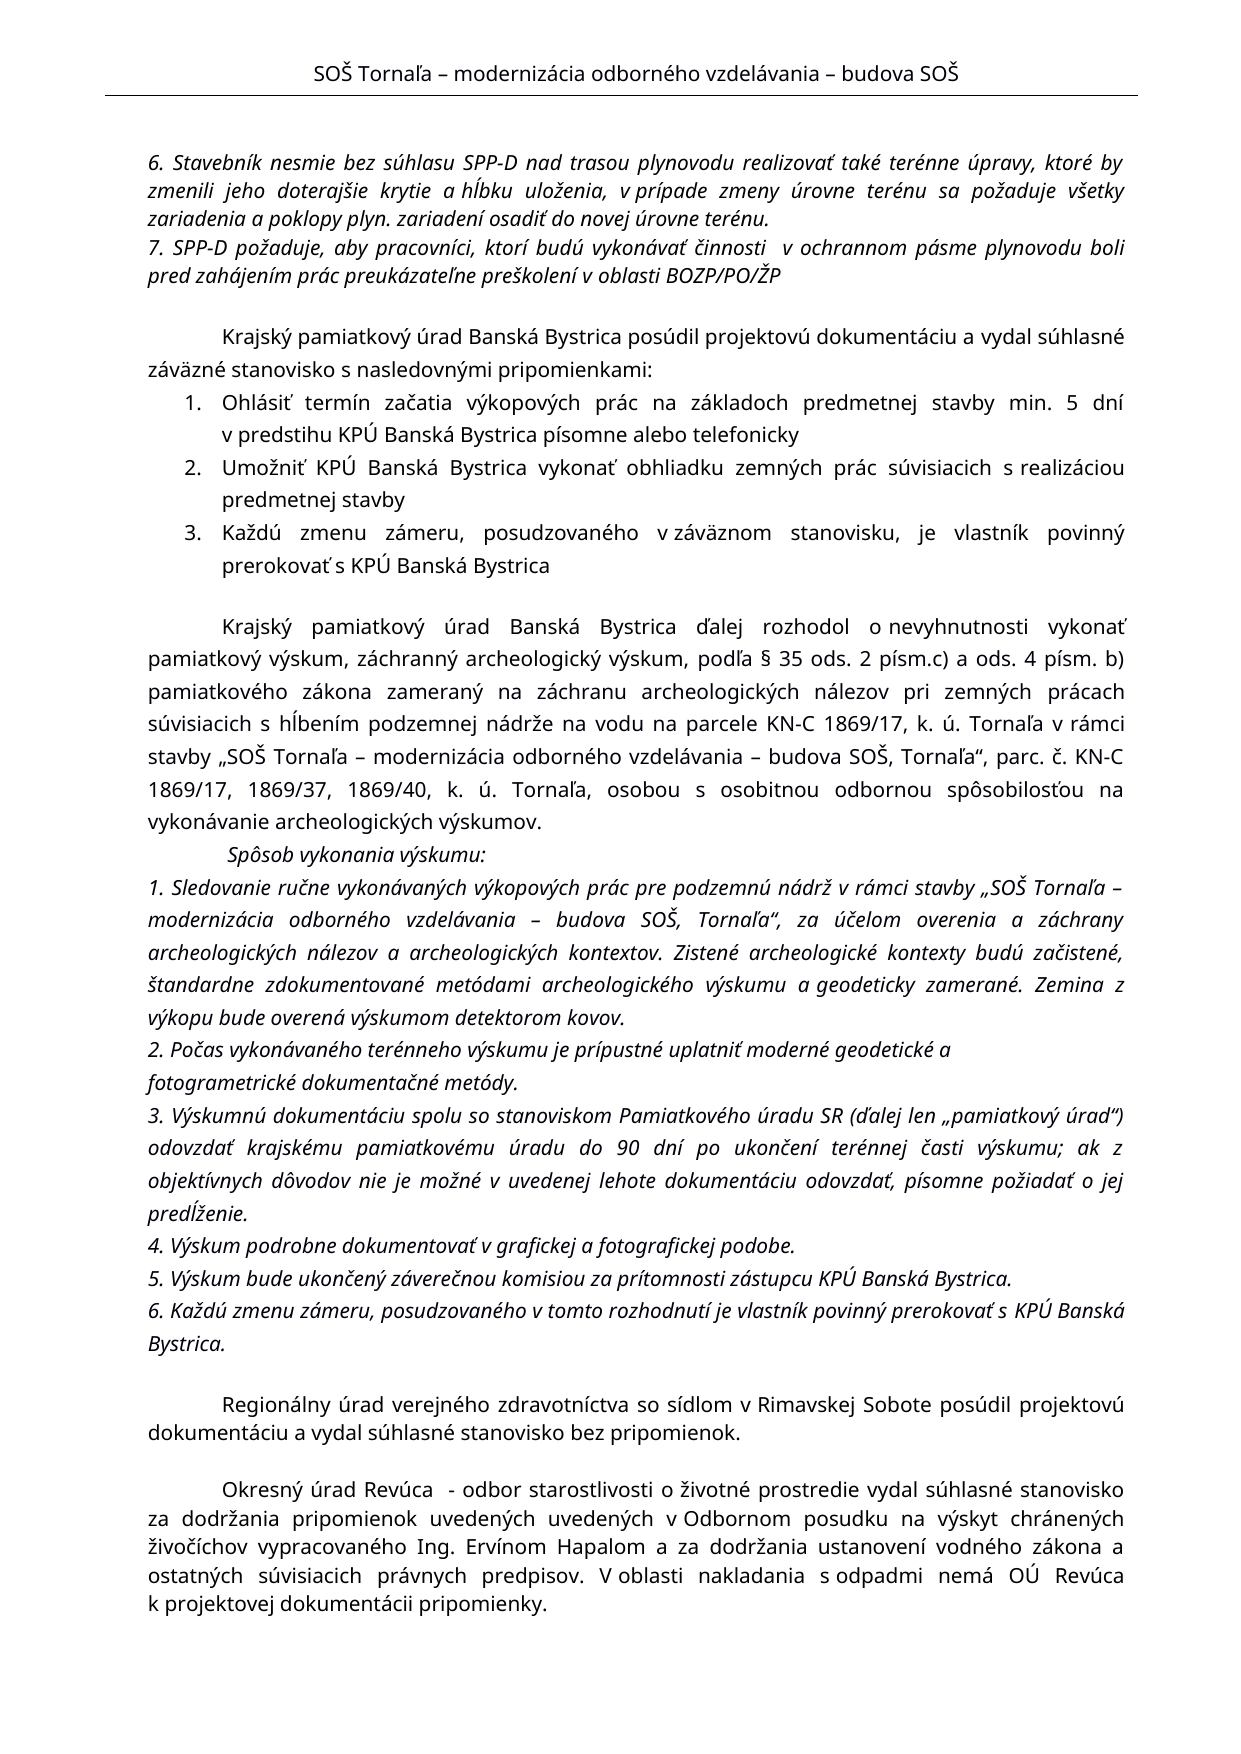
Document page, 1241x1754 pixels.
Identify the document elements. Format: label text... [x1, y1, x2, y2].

text 1. Sledovanie ručne vykonávaných výkopových prác pre podzemnú nádrž v rámci stavby „SOŠ Tornaľa – modernizácia odborného vzdelávania – budova SOŠ, Tornaľa“, za účelom overenia a záchrany archeologických nálezov a archeologických kontextov. Zistené archeologické kontexty budú začistené, štandardne zdokumentované metódami archeologického výskumu a geodeticky zamerané. Zemina z výkopu bude overená výskumom detektorom kovov. [148, 873, 1125, 1031]
text Regionálny úrad verejného zdravotníctva so sídlom v Rimavskej Sobote posúdil projektovú dokumentáciu a vydal súhlasné stanovisko bez pripomienok. [148, 1390, 1125, 1447]
list Každú zmenu zámeru, posudzovaného v záväznom stanovisku, je vlastník povinný prerokovať s KPÚ Banská Bystrica [184, 518, 1125, 579]
text Okresný úrad Revúca - odbor starostlivosti o životné prostredie vydal súhlasné stanovisko za dodržania pripomienok uvedených uvedených v Odbornom posudku na výskyt chránených živočíchov vypracovaného Ing. Ervínom Hapalom a za dodržania ustanovení vodného zákona a ostatných súvisiacich právnych predpisov. V oblasti nakladania s odpadmi nemá OÚ Revúca k projektovej dokumentácii pripomienky. [148, 1475, 1125, 1618]
text 6. Stavebník nesmie bez súhlasu SPP-D nad trasou plynovodu realizovať také terénne úpravy, ktoré by zmenili jeho doterajšie krytie a hĺbku uloženia, v prípade zmeny úrovne terénu sa požaduje všetky zariadenia a poklopy plyn. zariadení osadiť do novej úrovne terénu. [148, 148, 1125, 233]
text 7. SPP-D požaduje, aby pracovníci, ktorí budú vykonávať činnosti v ochrannom pásme plynovodu boli pred zahájením prác preukázateľne preškolení v oblasti BOZP/PO/ŽP [148, 233, 1125, 290]
text Krajský pamiatkový úrad Banská Bystrica ďalej rozhodol o nevyhnutnosti vykonať pamiatkový výskum, záchranný archeologický výskum, podľa § 35 ods. 2 písm.c) a ods. 4 písm. b) pamiatkového zákona zameraný na záchranu archeologických nálezov pri zemných prácach súvisiacich s hĺbením podzemnej nádrže na vodu na parcele KN-C 1869/17, k. ú. Tornaľa v rámci stavby „SOŠ Tornaľa – modernizácia odborného vzdelávania – budova SOŠ, Tornaľa“, parc. č. KN-C 1869/17, 1869/37, 1869/40, k. ú. Tornaľa, osobou s osobitnou odbornou spôsobilosťou na vykonávanie archeologických výskumov. [148, 612, 1125, 836]
list Umožniť KPÚ Banská Bystrica vykonať obhliadku zemných prác súvisiacich s realizáciou predmetnej stavby [184, 453, 1125, 514]
text 3. Výskumnú dokumentáciu spolu so stanoviskom Pamiatkového úradu SR (ďalej len „pamiatkový úrad“) odovzdať krajskému pamiatkovému úradu do 90 dní po ukončení terénnej časti výskumu; ak z objektívnych dôvodov nie je možné v uvedenej lehote dokumentáciu odovzdať, písomne požiadať o jej predĺženie. [148, 1101, 1125, 1227]
text fotogrametrické dokumentačné metódy. [148, 1068, 1125, 1097]
list Ohlásiť termín začatia výkopových prác na základoch predmetnej stavby min. 5 dní v predstihu KPÚ Banská Bystrica písomne alebo telefonicky [184, 388, 1125, 449]
text 2. Počas vykonávaného terénneho výskumu je prípustné uplatniť moderné geodetické a [148, 1036, 1125, 1064]
text Krajský pamiatkový úrad Banská Bystrica posúdil projektovú dokumentáciu a vydal súhlasné záväzné stanovisko s nasledovnými pripomienkami: [148, 322, 1125, 383]
text 4. Výskum podrobne dokumentovať v grafickej a fotografickej podobe. [148, 1231, 1125, 1260]
text Spôsob vykonania výskumu: [148, 840, 1125, 868]
text 5. Výskum bude ukončený záverečnou komisiou za prítomnosti zástupcu KPÚ Banská Bystrica. [148, 1264, 1125, 1292]
text 6. Každú zmenu zámeru, posudzovaného v tomto rozhodnutí je vlastník povinný prerokovať s KPÚ Banská Bystrica. [148, 1296, 1125, 1357]
